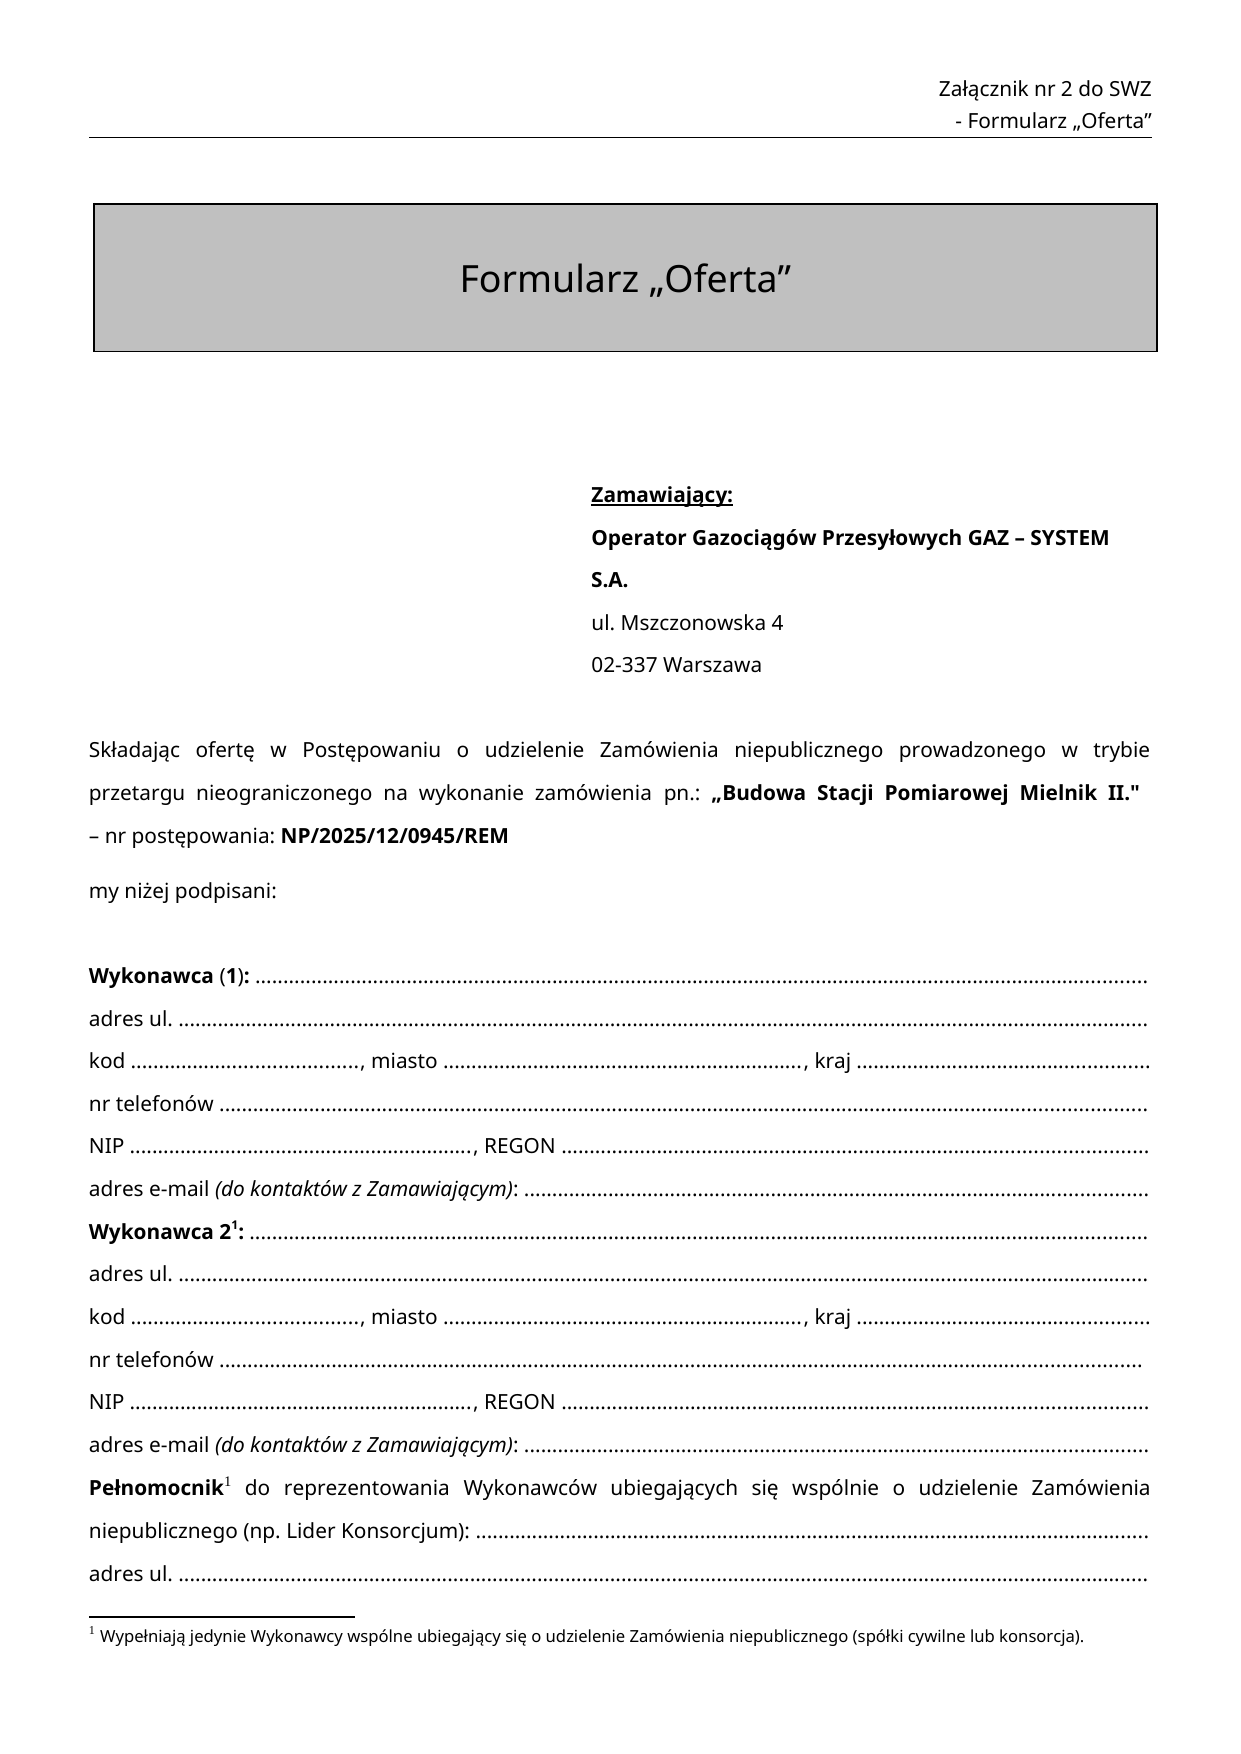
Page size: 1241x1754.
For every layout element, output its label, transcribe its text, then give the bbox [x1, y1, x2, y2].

text NIP , REGON [89, 1387, 1152, 1416]
text kod , miasto , kraj [89, 1302, 1152, 1331]
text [89, 1430, 1152, 1458]
text Wykonawca (1): [89, 961, 1152, 990]
text Zamawiający: [591, 480, 1152, 508]
text adres ul. [89, 1559, 1152, 1587]
table_header Formularz „Oferta” [95, 205, 1156, 351]
text Składając ofertę w Postępowaniu o udzielenie Zamówienia niepublicznego prowadzonego w trybie przetargu nieograniczonego na wykonanie zamówienia pn.: „Budowa Stacji Pomiarowej Mielnik II." – nr postępowania: NP/2025/12/0945/REM [89, 736, 1152, 849]
text Wykonawca 2: [89, 1217, 1152, 1245]
text adres ul. [89, 1259, 1152, 1288]
text Pełnomocnik1 do reprezentowania Wykonawców ubiegających się wspólnie o udzielenie Zamówienia niepublicznego (np. Lider Konsorcjum): [89, 1472, 1152, 1544]
text adres e-mail (do kontaktów z Zamawiającym): [89, 1174, 1152, 1203]
text nr telefonów [89, 1345, 1152, 1373]
text kod , miasto , kraj [89, 1046, 1152, 1075]
text 02-337 Warszawa [591, 650, 1152, 679]
text nr telefonów [89, 1089, 1152, 1117]
text Operator Gazociągów Przesyłowych GAZ – SYSTEM S.A. [591, 523, 1152, 594]
text my niżej podpisani: [89, 876, 1152, 904]
text ul. Mszczonowska 4 [591, 608, 1152, 636]
text NIP , REGON [89, 1132, 1152, 1160]
text adres ul. [89, 1004, 1152, 1032]
